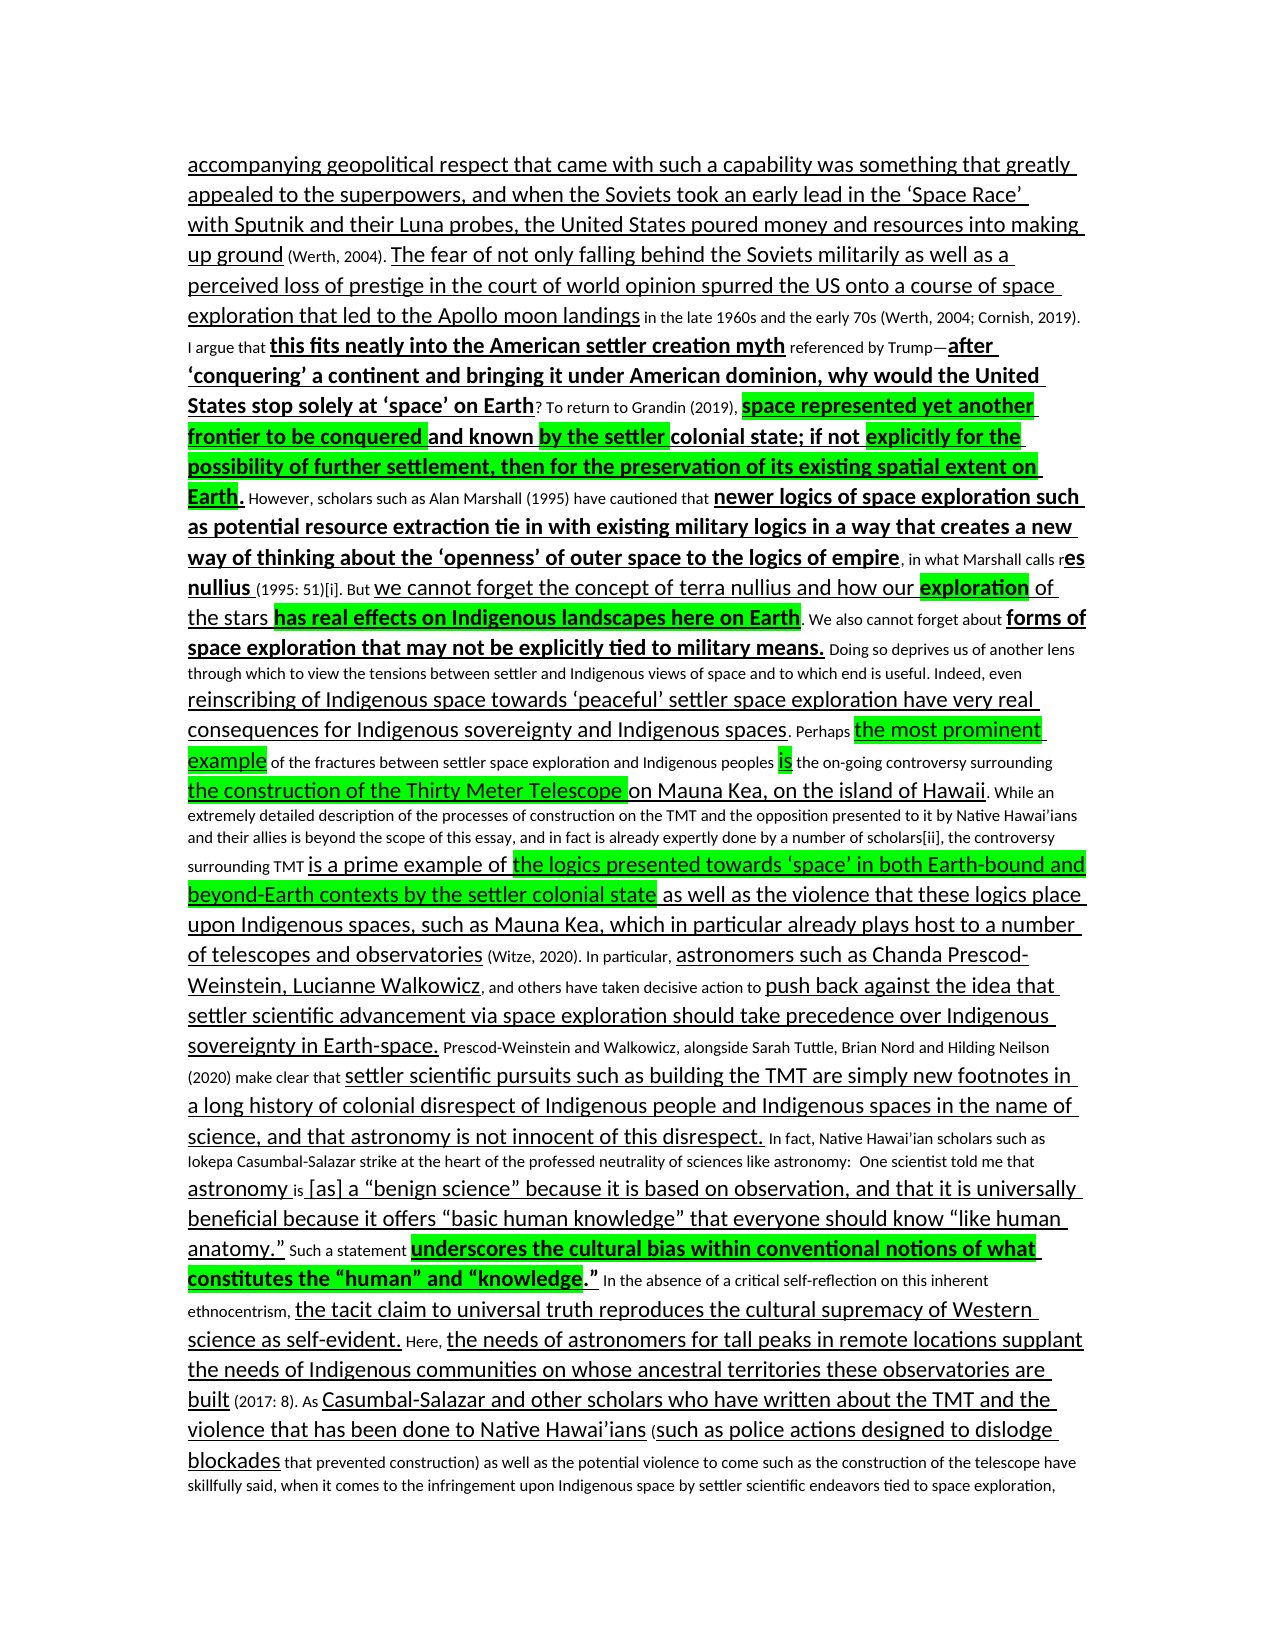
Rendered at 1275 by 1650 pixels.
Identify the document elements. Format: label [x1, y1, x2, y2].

text [187, 150, 1087, 904]
text [187, 905, 1087, 1496]
